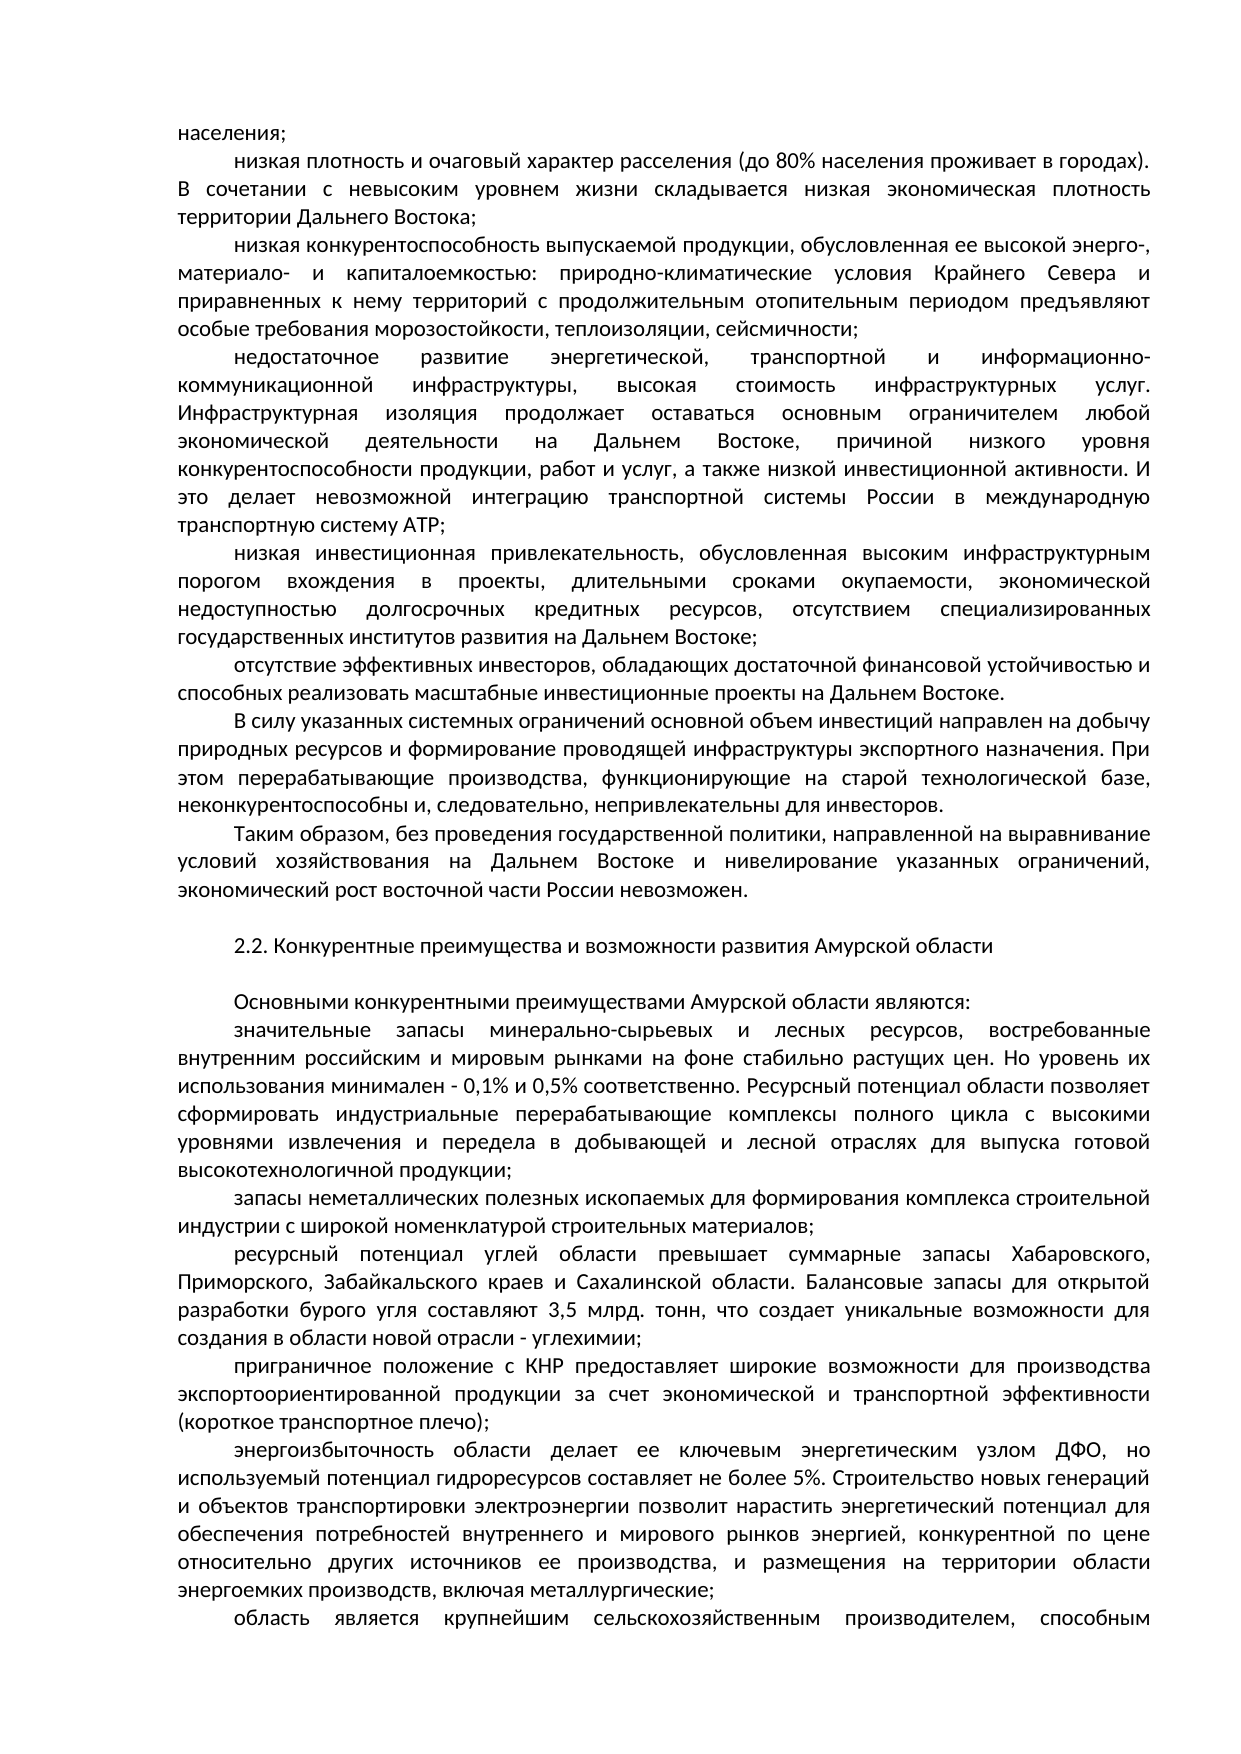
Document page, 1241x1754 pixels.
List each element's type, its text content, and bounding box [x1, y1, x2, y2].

text отсутствие эффективных инвесторов, обладающих достаточной финансовой устойчивостью и способных реализовать масштабные инвестиционные проекты на Дальнем Востоке. [177, 651, 1152, 707]
text 2.2. Конкурентные преимущества и возможности развития Амурской области [177, 931, 1152, 959]
text Основными конкурентными преимуществами Амурской области являются: [177, 987, 1152, 1015]
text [177, 118, 1152, 146]
text низкая конкурентоспособность выпускаемой продукции, обусловленная ее высокой энерго-, материало- и капиталоемкостью: природно-климатические условия Крайнего Севера и приравненных к нему территорий с продолжительным отопительным периодом предъявляют особые требования морозостойкости, теплоизоляции, сейсмичности; [177, 230, 1152, 342]
text приграничное положение с КНР предоставляет широкие возможности для производства экспортоориентированной продукции за счет экономической и транспортной эффективности (короткое транспортное плечо); [177, 1351, 1152, 1435]
text ресурсный потенциал углей области превышает суммарные запасы Хабаровского, Приморского, Забайкальского краев и Сахалинской области. Балансовые запасы для открытой разработки бурого угля составляют 3,5 млрд. тонн, что создает уникальные возможности для создания в области новой отрасли - углехимии; [177, 1239, 1152, 1351]
text значительные запасы минерально-сырьевых и лесных ресурсов, востребованные внутренним российским и мировым рынками на фоне стабильно растущих цен. Но уровень их использования минимален - 0,1% и 0,5% соответственно. Ресурсный потенциал области позволяет сформировать индустриальные перерабатывающие комплексы полного цикла с высокими уровнями извлечения и передела в добывающей и лесной отраслях для выпуска готовой высокотехнологичной продукции; [177, 1015, 1152, 1183]
text В силу указанных системных ограничений основной объем инвестиций направлен на добычу природных ресурсов и формирование проводящей инфраструктуры экспортного назначения. При этом перерабатывающие производства, функционирующие на старой технологической базе, неконкурентоспособны и, следовательно, непривлекательны для инвесторов. [177, 707, 1152, 819]
text энергоизбыточность области делает ее ключевым энергетическим узлом ДФО, но используемый потенциал гидроресурсов составляет не более 5%. Строительство новых генераций и объектов транспортировки электроэнергии позволит нарастить энергетический потенциал для обеспечения потребностей внутреннего и мирового рынков энергией, конкурентной по цене относительно других источников ее производства, и размещения на территории области энергоемких производств, включая металлургические; [177, 1435, 1152, 1603]
text недостаточное развитие энергетической, транспортной и информационно-коммуникационной инфраструктуры, высокая стоимость инфраструктурных услуг. Инфраструктурная изоляция продолжает оставаться основным ограничителем любой экономической деятельности на Дальнем Востоке, причиной низкого уровня конкурентоспособности продукции, работ и услуг, а также низкой инвестиционной активности. И это делает невозможной интеграцию транспортной системы России в международную транспортную систему АТР; [177, 342, 1152, 538]
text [177, 1603, 1152, 1631]
text Таким образом, без проведения государственной политики, направленной на выравнивание условий хозяйствования на Дальнем Востоке и нивелирование указанных ограничений, экономический рост восточной части России невозможен. [177, 819, 1152, 903]
text низкая инвестиционная привлекательность, обусловленная высоким инфраструктурным порогом вхождения в проекты, длительными сроками окупаемости, экономической недоступностью долгосрочных кредитных ресурсов, отсутствием специализированных государственных институтов развития на Дальнем Востоке; [177, 538, 1152, 651]
text запасы неметаллических полезных ископаемых для формирования комплекса строительной индустрии с широкой номенклатурой строительных материалов; [177, 1183, 1152, 1239]
text низкая плотность и очаговый характер расселения (до 80% населения проживает в городах). В сочетании с невысоким уровнем жизни складывается низкая экономическая плотность территории Дальнего Востока; [177, 146, 1152, 230]
